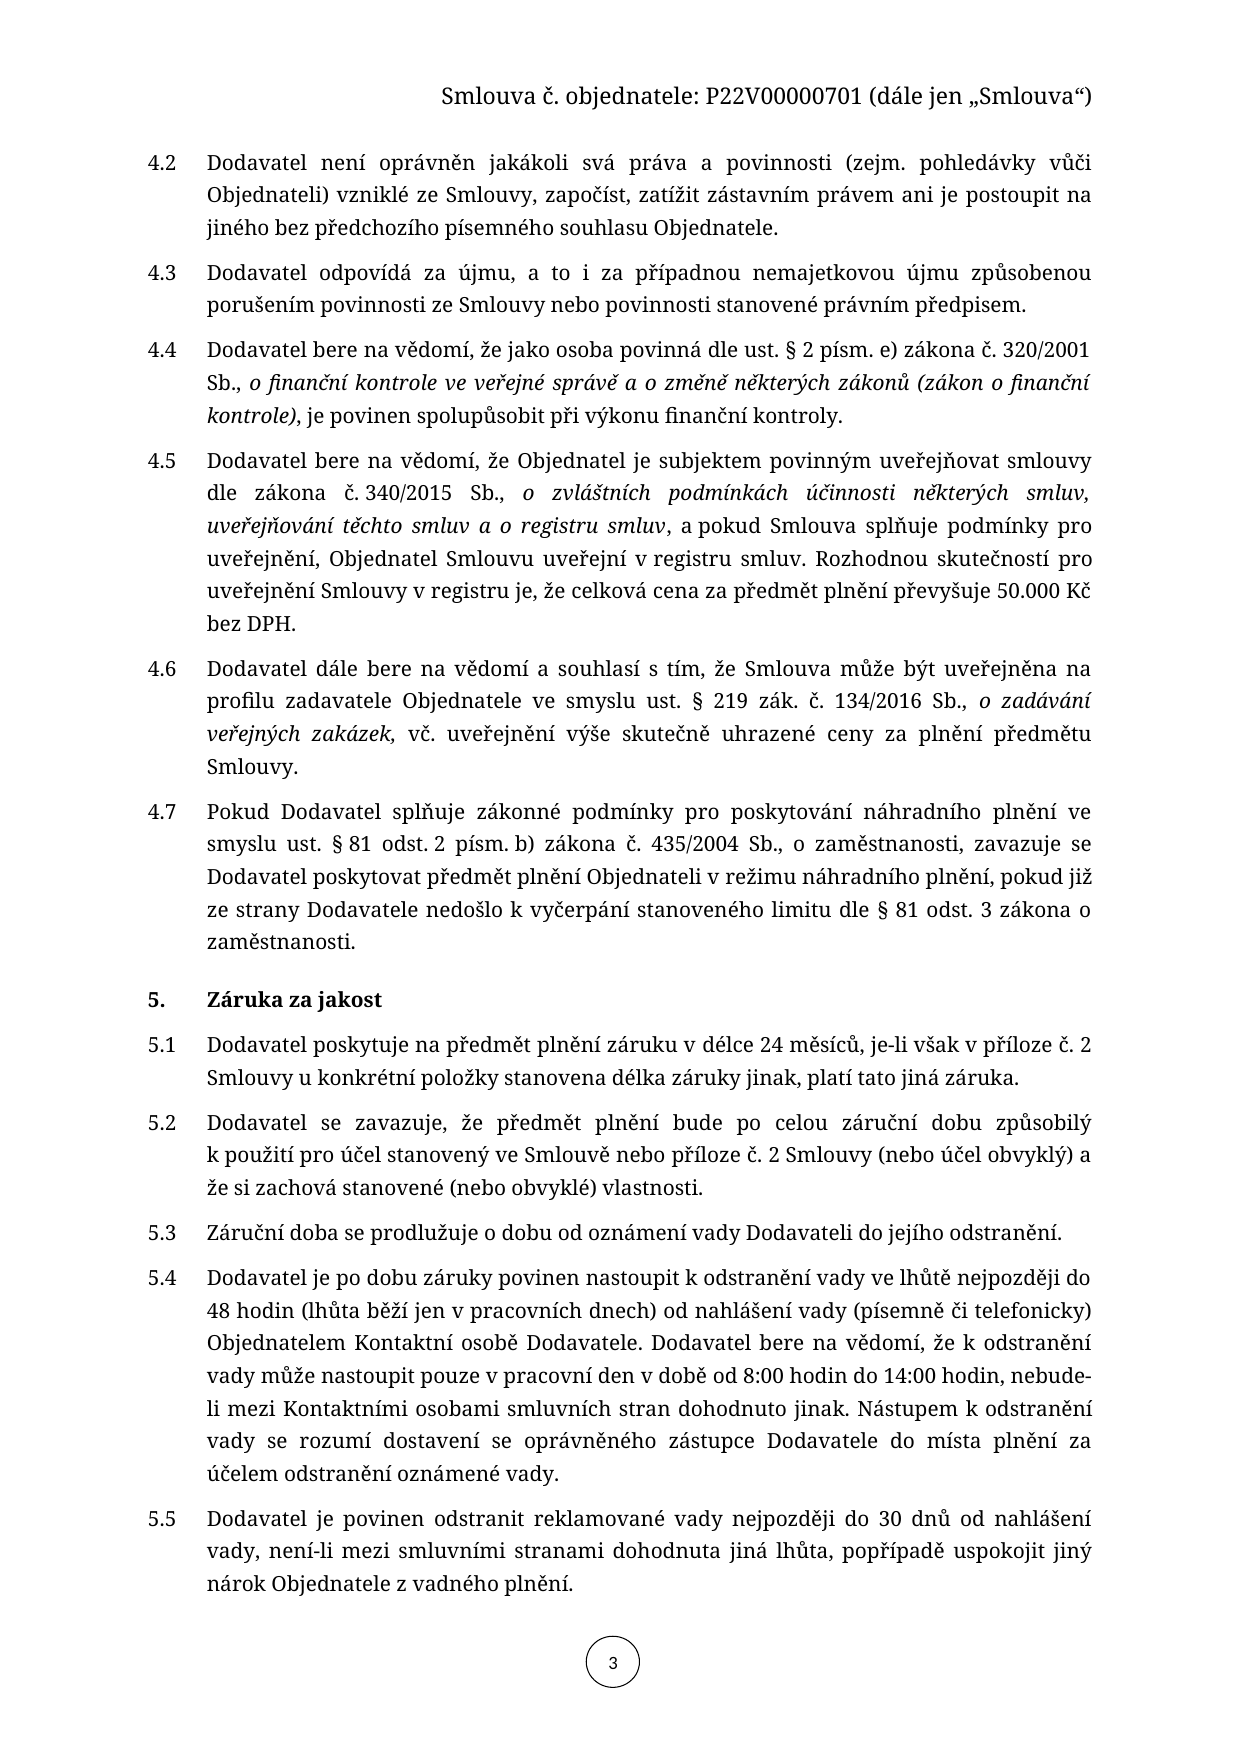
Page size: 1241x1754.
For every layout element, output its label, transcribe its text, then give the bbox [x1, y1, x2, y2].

list Dodavatel je povinen odstranit reklamované vady nejpozději do 30 dnů od nahlášení vady, není-li mezi smluvními stranami dohodnuta jiná lhůta, popřípadě uspokojit jiný nárok Objednatele z vadného plnění. [148, 1504, 1093, 1598]
list Záruční doba se prodlužuje o dobu od oznámení vady Dodavateli do jejího odstranění. [148, 1218, 1093, 1247]
list Dodavatel odpovídá za újmu, a to i za případnou nemajetkovou újmu způsobenou porušením povinnosti ze Smlouvy nebo povinnosti stanovené právním předpisem. [148, 258, 1093, 319]
list Dodavatel se zavazuje, že předmět plnění bude po celou záruční dobu způsobilý k použití pro účel stanovený ve Smlouvě nebo příloze č. 2 Smlouvy (nebo účel obvyklý) a že si zachová stanovené (nebo obvyklé) vlastnosti. [148, 1108, 1093, 1201]
list Dodavatel bere na vědomí, že jako osoba povinná dle ust. § 2 písm. e) zákona č. 320/2001 Sb., o finanční kontrole ve veřejné správě a o změně některých zákonů (zákon o finanční kontrole), je povinen spolupůsobit při výkonu finanční kontroly. [148, 336, 1093, 429]
list Dodavatel bere na vědomí, že Objednatel je subjektem povinným uveřejňovat smlouvy dle zákona č. 340/2015 Sb., o zvláštních podmínkách účinnosti některých smluv, uveřejňování těchto smluv a o registru smluv, a pokud Smlouva splňuje podmínky pro uveřejnění, Objednatel Smlouvu uveřejní v registru smluv. Rozhodnou skutečností pro uveřejnění Smlouvy v registru je, že celková cena za předmět plnění převyšuje 50.000 Kč bez DPH. [148, 446, 1093, 637]
list Dodavatel dále bere na vědomí a souhlasí s tím, že Smlouva může být uveřejněna na profilu zadavatele Objednatele ve smyslu ust. § 219 zák. č. 134/2016 Sb., o zadávání veřejných zakázek, vč. uveřejnění výše skutečně uhrazené ceny za plnění předmětu Smlouvy. [148, 654, 1093, 780]
list Záruka za jakost [148, 985, 1093, 1013]
list Dodavatel poskytuje na předmět plnění záruku v délce 24 měsíců, je-li však v příloze č. 2 Smlouvy u konkrétní položky stanovena délka záruky jinak, platí tato jiná záruka. [148, 1030, 1093, 1091]
list Dodavatel je po dobu záruky povinen nastoupit k odstranění vady ve lhůtě nejpozději do 48 hodin (lhůta běží jen v pracovních dnech) od nahlášení vady (písemně či telefonicky) Objednatelem Kontaktní osobě Dodavatele. Dodavatel bere na vědomí, že k odstranění vady může nastoupit pouze v pracovní den v době od 8:00 hodin do 14:00 hodin, nebude-li mezi Kontaktními osobami smluvních stran dohodnuto jinak. Nástupem k odstranění vady se rozumí dostavení se oprávněného zástupce Dodavatele do místa plnění za účelem odstranění oznámené vady. [148, 1263, 1093, 1487]
list Pokud Dodavatel splňuje zákonné podmínky pro poskytování náhradního plnění ve smyslu ust. § 81 odst. 2 písm. b) zákona č. 435/2004 Sb., o zaměstnanosti, zavazuje se Dodavatel poskytovat předmět plnění Objednateli v režimu náhradního plnění, pokud již ze strany Dodavatele nedošlo k vyčerpání stanoveného limitu dle § 81 odst. 3 zákona o zaměstnanosti. [148, 797, 1093, 956]
list Dodavatel není oprávněn jakákoli svá práva a povinnosti (zejm. pohledávky vůči Objednateli) vzniklé ze Smlouvy, započíst, zatížit zástavním právem ani je postoupit na jiného bez předchozího písemného souhlasu Objednatele. [148, 148, 1093, 241]
